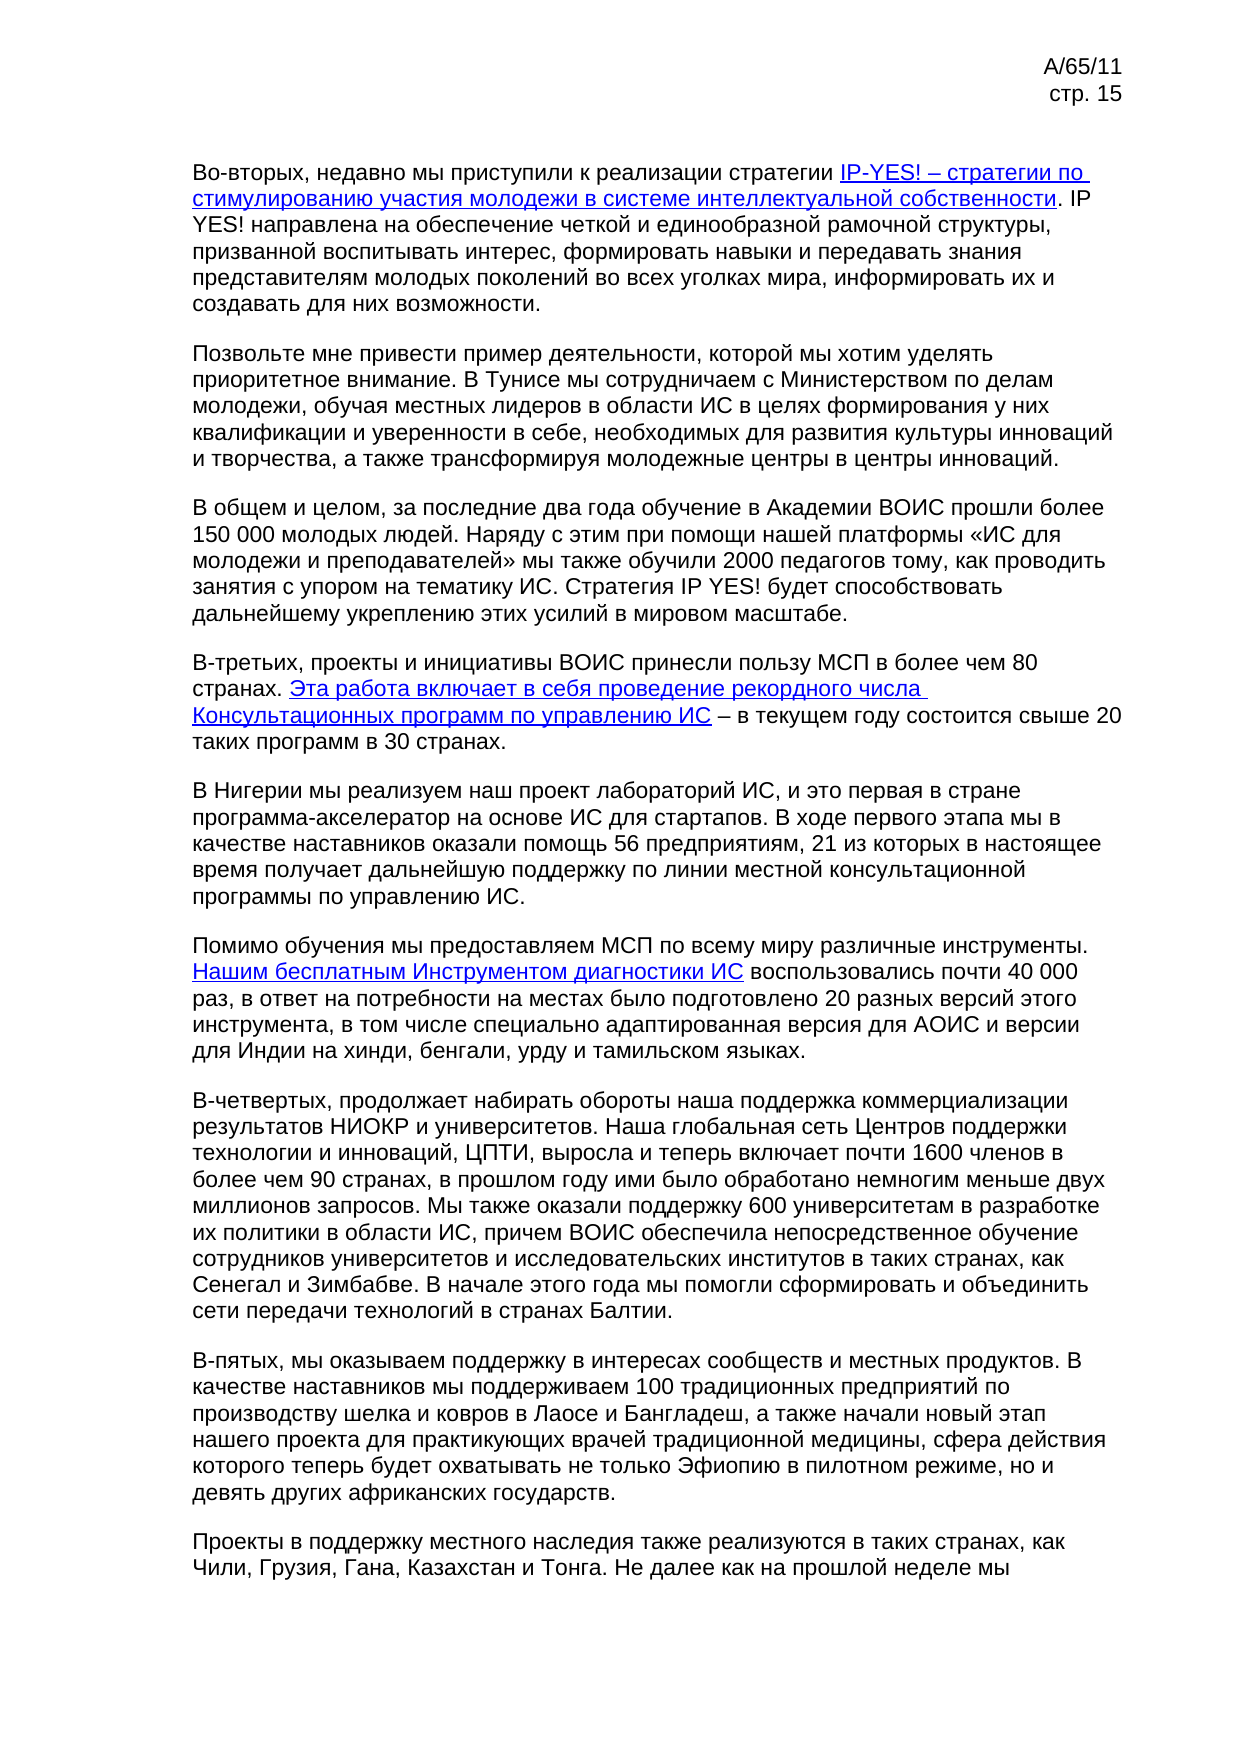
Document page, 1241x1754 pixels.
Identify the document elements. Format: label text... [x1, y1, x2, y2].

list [192, 1528, 1122, 1581]
list В-четвертых, продолжает набирать обороты наша поддержка коммерциализации результатов НИОКР и университетов. Наша глобальная сеть Центров поддержки технологии и инноваций, ЦПТИ, выросла и теперь включает почти 1600 членов в более чем 90 странах, в прошлом году ими было обработано немногим меньше двух миллионов запросов. Мы также оказали поддержку 600 университетам в разработке их политики в области ИС, причем ВОИС обеспечила непосредственное обучение сотрудников университетов и исследовательских институтов в таких странах, как Сенегал и Зимбабве. В начале этого года мы помогли сформировать и объединить сети передачи технологий в странах Балтии. [192, 1087, 1122, 1324]
list Во-вторых, недавно мы приступили к реализации стратегии IP-YES! – стратегии по стимулированию участия молодежи в системе интеллектуальной собственности. IP YES! направлена на обеспечение четкой и единообразной рамочной структуры, призванной воспитывать интерес, формировать навыки и передавать знания представителям молодых поколений во всех уголках мира, информировать их и создавать для них возможности. [192, 158, 1122, 317]
list В общем и целом, за последние два года обучение в Академии ВОИС прошли более 150 000 молодых людей. Наряду с этим при помощи нашей платформы «ИС для молодежи и преподавателей» мы также обучили 2000 педагогов тому, как проводить занятия с упором на тематику ИС. Стратегия IP YES! будет способствовать дальнейшему укреплению этих усилий в мировом масштабе. [192, 494, 1122, 626]
list В-третьих, проекты и инициативы ВОИС принесли пользу МСП в более чем 80 странах. Эта работа включает в себя проведение рекордного числа Консультационных программ по управлению ИС – в текущем году состоится свыше 20 таких программ в 30 странах. [192, 649, 1122, 754]
list В-пятых, мы оказываем поддержку в интересах сообществ и местных продуктов. В качестве наставников мы поддерживаем 100 традиционных предприятий по производству шелка и ковров в Лаосе и Бангладеш, а также начали новый этап нашего проекта для практикующих врачей традиционной медицины, сфера действия которого теперь будет охватывать не только Эфиопию в пилотном режиме, но и девять других африканских государств. [192, 1347, 1122, 1505]
list В Нигерии мы реализуем наш проект лабораторий ИС, и это первая в стране программа-акселератор на основе ИС для стартапов. В ходе первого этапа мы в качестве наставников оказали помощь 56 предприятиям, 21 из которых в настоящее время получает дальнейшую поддержку по линии местной консультационной программы по управлению ИС. [192, 777, 1122, 909]
list Помимо обучения мы предоставляем МСП по всему миру различные инструменты. Нашим бесплатным Инструментом диагностики ИС воспользовались почти 40 000 раз, в ответ на потребности на местах было подготовлено 20 разных версий этого инструмента, в том числе специально адаптированная версия для АОИС и версии для Индии на хинди, бенгали, урду и тамильском языках. [192, 932, 1122, 1064]
list Позвольте мне привести пример деятельности, которой мы хотим уделять приоритетное внимание. В Тунисе мы сотрудничаем с Министерством по делам молодежи, обучая местных лидеров в области ИС в целях формирования у них квалификации и уверенности в себе, необходимых для развития культуры инноваций и творчества, а также трансформируя молодежные центры в центры инноваций. [192, 339, 1122, 471]
